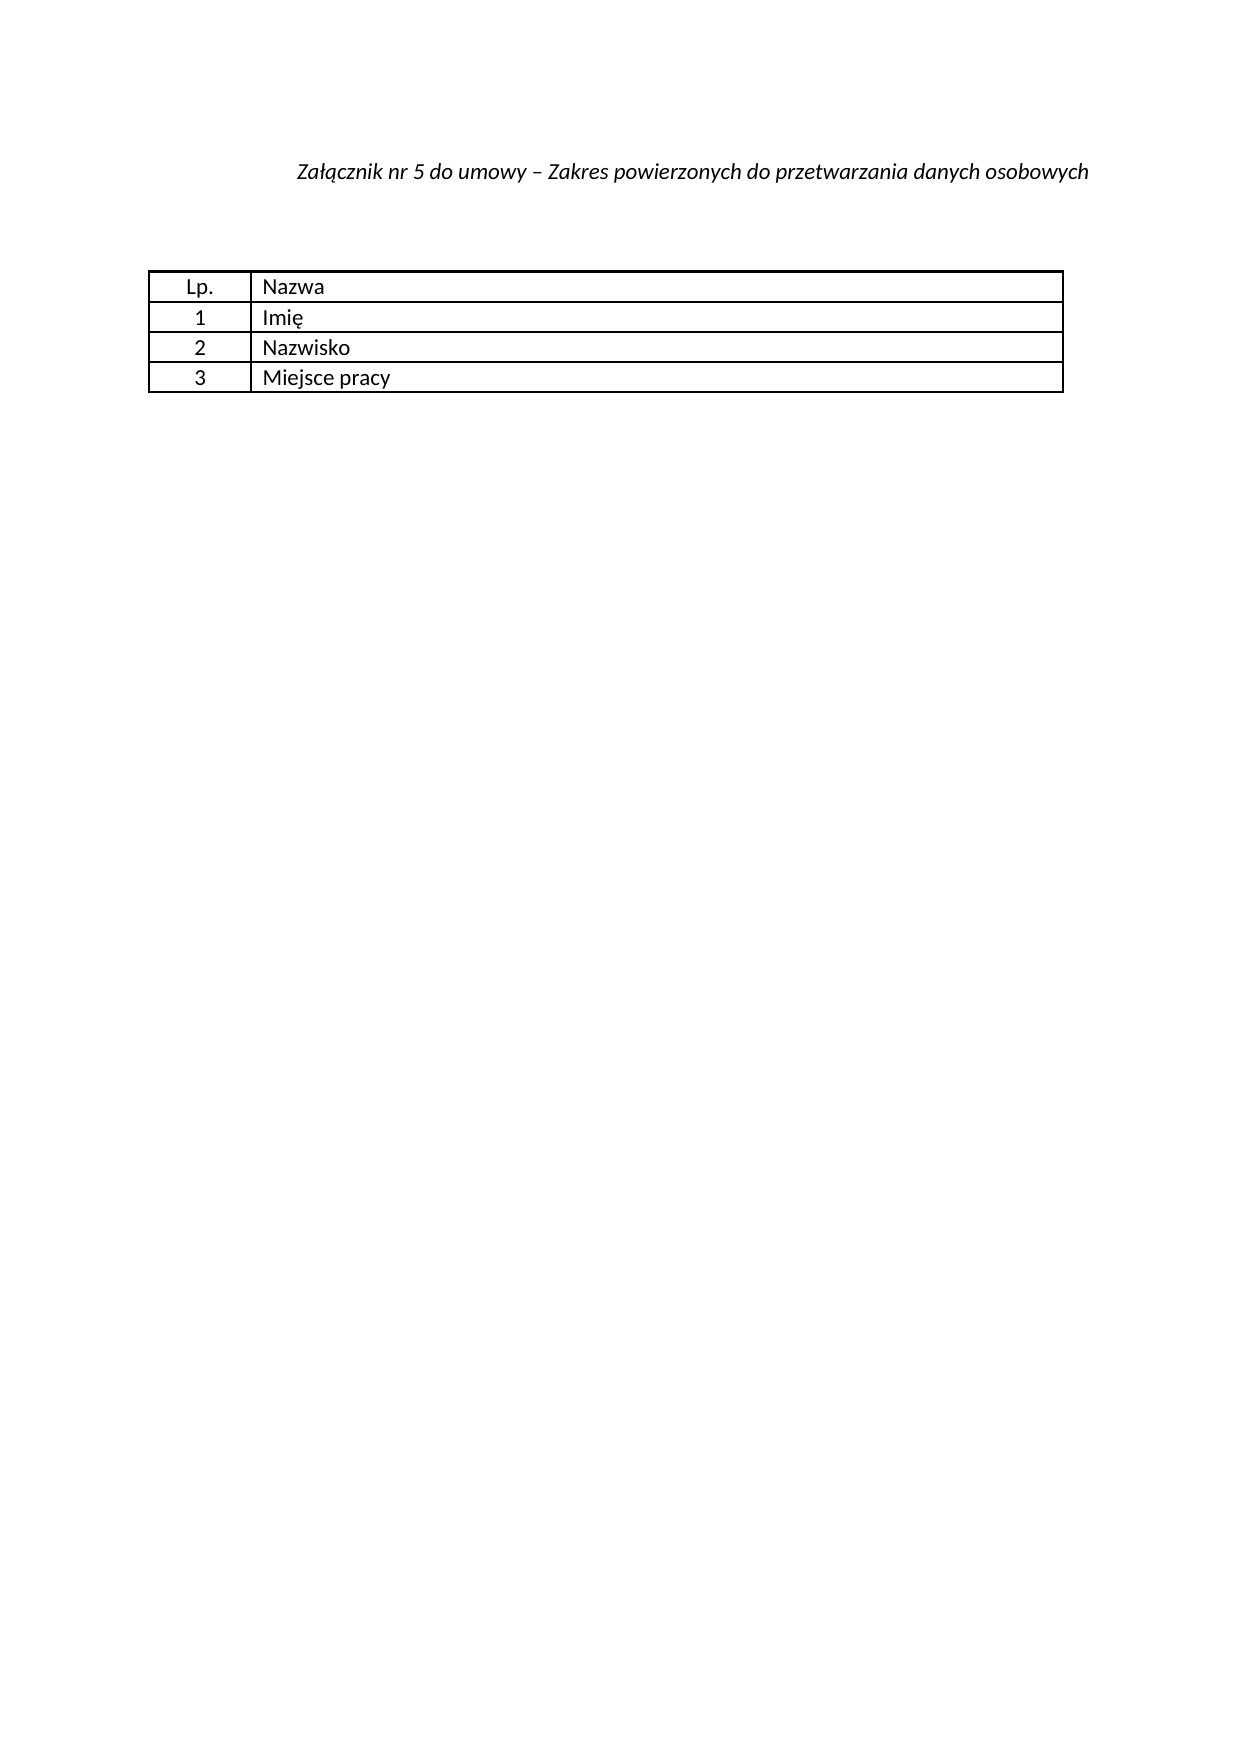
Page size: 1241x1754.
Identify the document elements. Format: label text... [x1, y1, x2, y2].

table_header Nazwa [252, 273, 1062, 301]
table_cell Miejsce pracy [252, 363, 1062, 391]
table_cell 2 [150, 333, 250, 361]
table_cell Nazwisko [252, 333, 1062, 361]
table_cell 3 [150, 363, 250, 391]
table_cell Imię [252, 303, 1062, 331]
table_cell 1 [150, 303, 250, 331]
list Załącznik nr 5 do umowy – Zakres powierzonych do przetwarzania danych osobowych [148, 157, 1093, 185]
table_header Lp. [150, 273, 250, 301]
